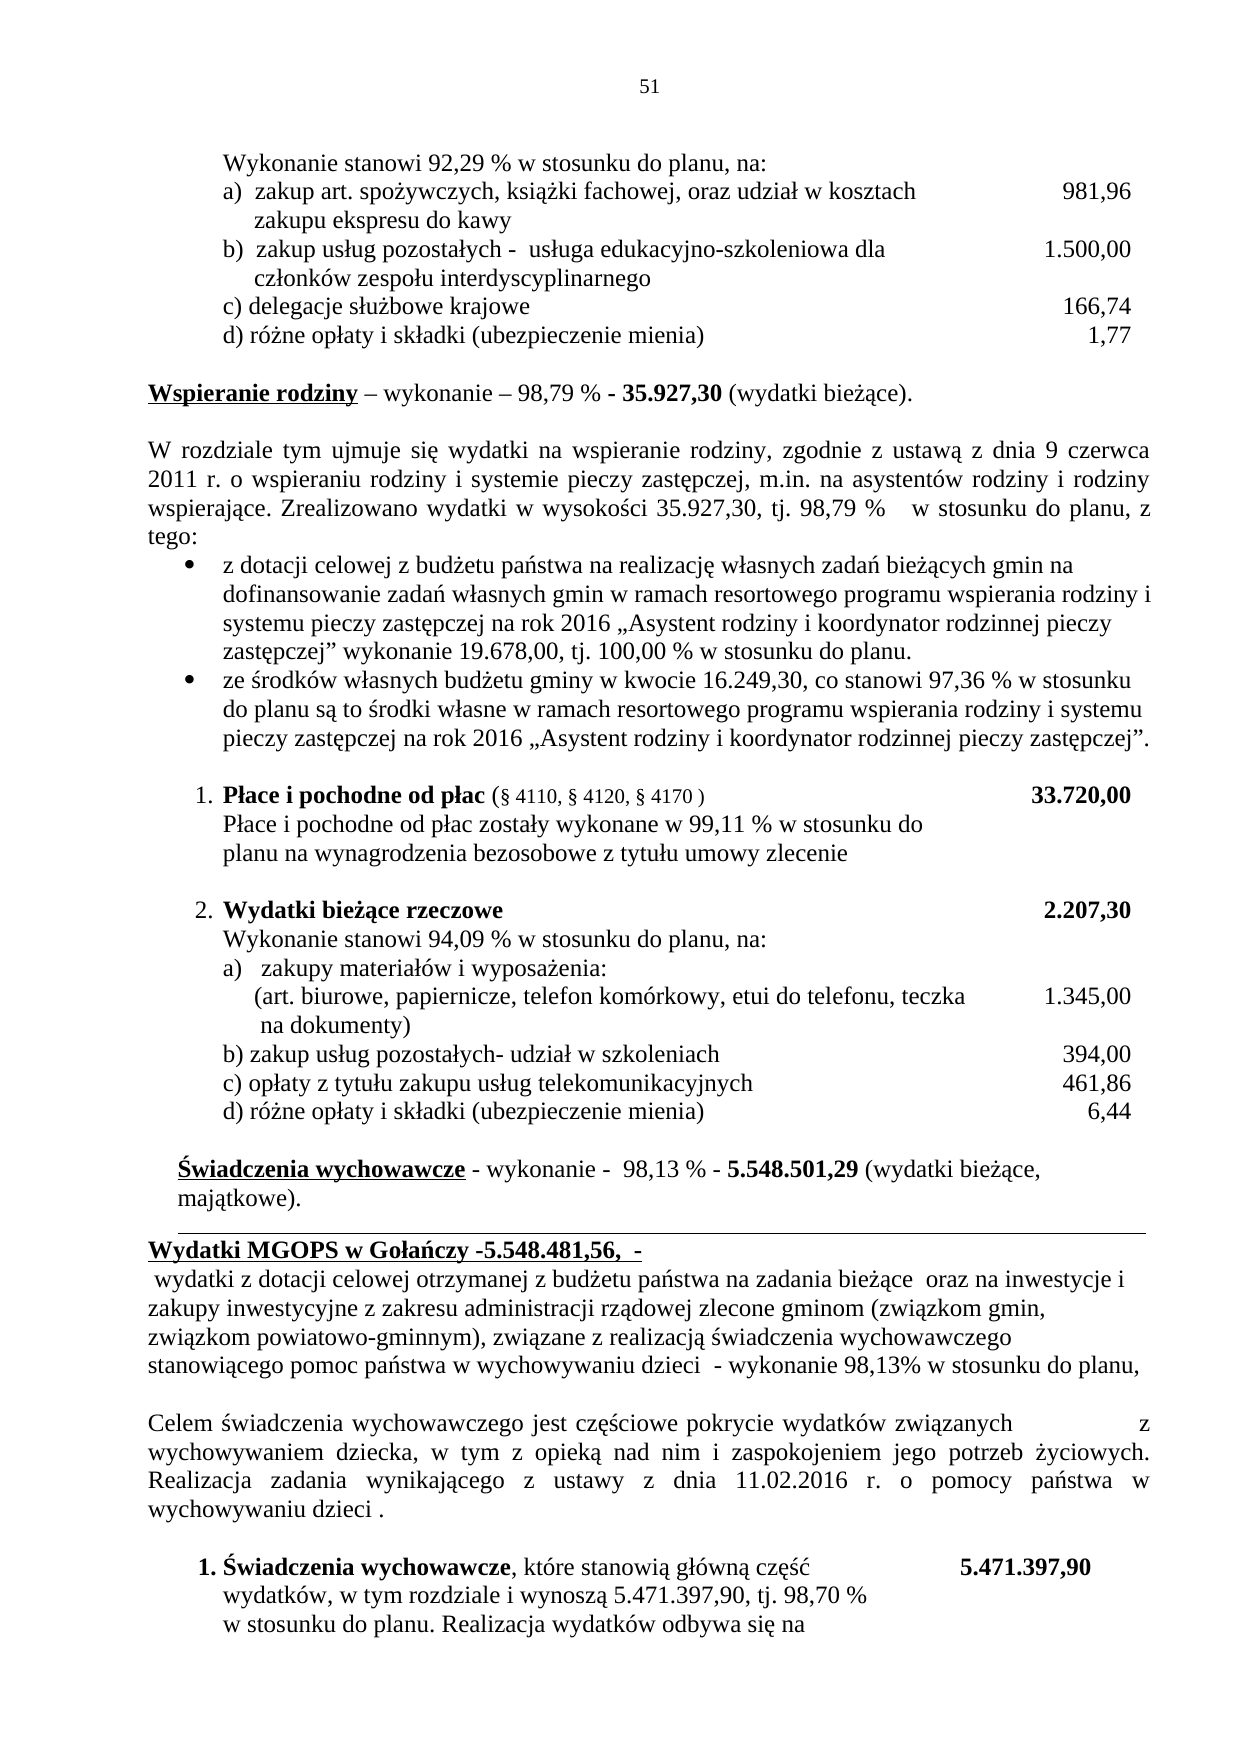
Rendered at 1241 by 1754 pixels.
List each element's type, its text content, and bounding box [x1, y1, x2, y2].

text wydatki z dotacji celowej otrzymanej z budżetu państwa na zadania bieżące oraz na inwestycje i zakupy inwestycyjne z zakresu administracji rządowej zlecone gminom (związkom gmin, związkom powiatowo-gminnym), związane z realizacją świadczenia wychowawczego stanowiącego pomoc państwa w wychowywaniu dzieci - wykonanie 98,13% w stosunku do planu, [148, 1264, 1152, 1379]
text W rozdziale tym ujmuje się wydatki na wspieranie rodziny, zgodnie z ustawą z dnia 9 czerwca 2011 r. o wspieraniu rodziny i systemie pieczy zastępczej, m.in. na asystentów rodziny i rodziny wspierające. Zrealizowano wydatki w wysokości 35.927,30, tj. 98,79 % w stosunku do planu, z tego: [148, 435, 1152, 550]
text 1. Świadczenia wychowawcze, które stanowią główną część 5.471.397,90 [148, 1552, 1152, 1581]
list ze środków własnych budżetu gminy w kwocie 16.249,30, co stanowi 97,36 % w stosunku do planu są to środki własne w ramach resortowego programu wspierania rodziny i systemu pieczy zastępczej na rok 2016 „Asystent rodziny i koordynator rodzinnej pieczy zastępczej”. [185, 665, 1152, 751]
text Celem świadczenia wychowawczego jest częściowe pokrycie wydatków związanych z wychowywaniem dziecka, w tym z opieką nad nim i zaspokojeniem jego potrzeb życiowych. Realizacja zadania wynikającego z ustawy z dnia 11.02.2016 r. o pomocy państwa w wychowywaniu dzieci . [148, 1408, 1152, 1523]
text Wspieranie rodziny – wykonanie – 98,79 % - 35.927,30 (wydatki bieżące). [148, 378, 1152, 406]
text wydatków, w tym rozdziale i wynoszą 5.471.397,90, tj. 98,70 % [148, 1581, 1152, 1609]
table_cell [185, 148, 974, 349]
text Świadczenia wychowawcze - wykonanie - 98,13 % - 5.548.501,29 (wydatki bieżące, majątkowe). [177, 1154, 1152, 1211]
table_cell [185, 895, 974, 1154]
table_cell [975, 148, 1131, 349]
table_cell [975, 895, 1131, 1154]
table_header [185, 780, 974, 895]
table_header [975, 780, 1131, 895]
text w stosunku do planu. Realizacja wydatków odbywa się na [148, 1609, 1152, 1638]
list z dotacji celowej z budżetu państwa na realizację własnych zadań bieżących gmin na dofinansowanie zadań własnych gmin w ramach resortowego programu wspierania rodziny i systemu pieczy zastępczej na rok 2016 „Asystent rodziny i koordynator rodzinnej pieczy zastępczej” wykonanie 19.678,00, tj. 100,00 % w stosunku do planu. [185, 550, 1152, 665]
text Wydatki MGOPS w Gołańczy -5.548.481,56, - [148, 1236, 1152, 1264]
